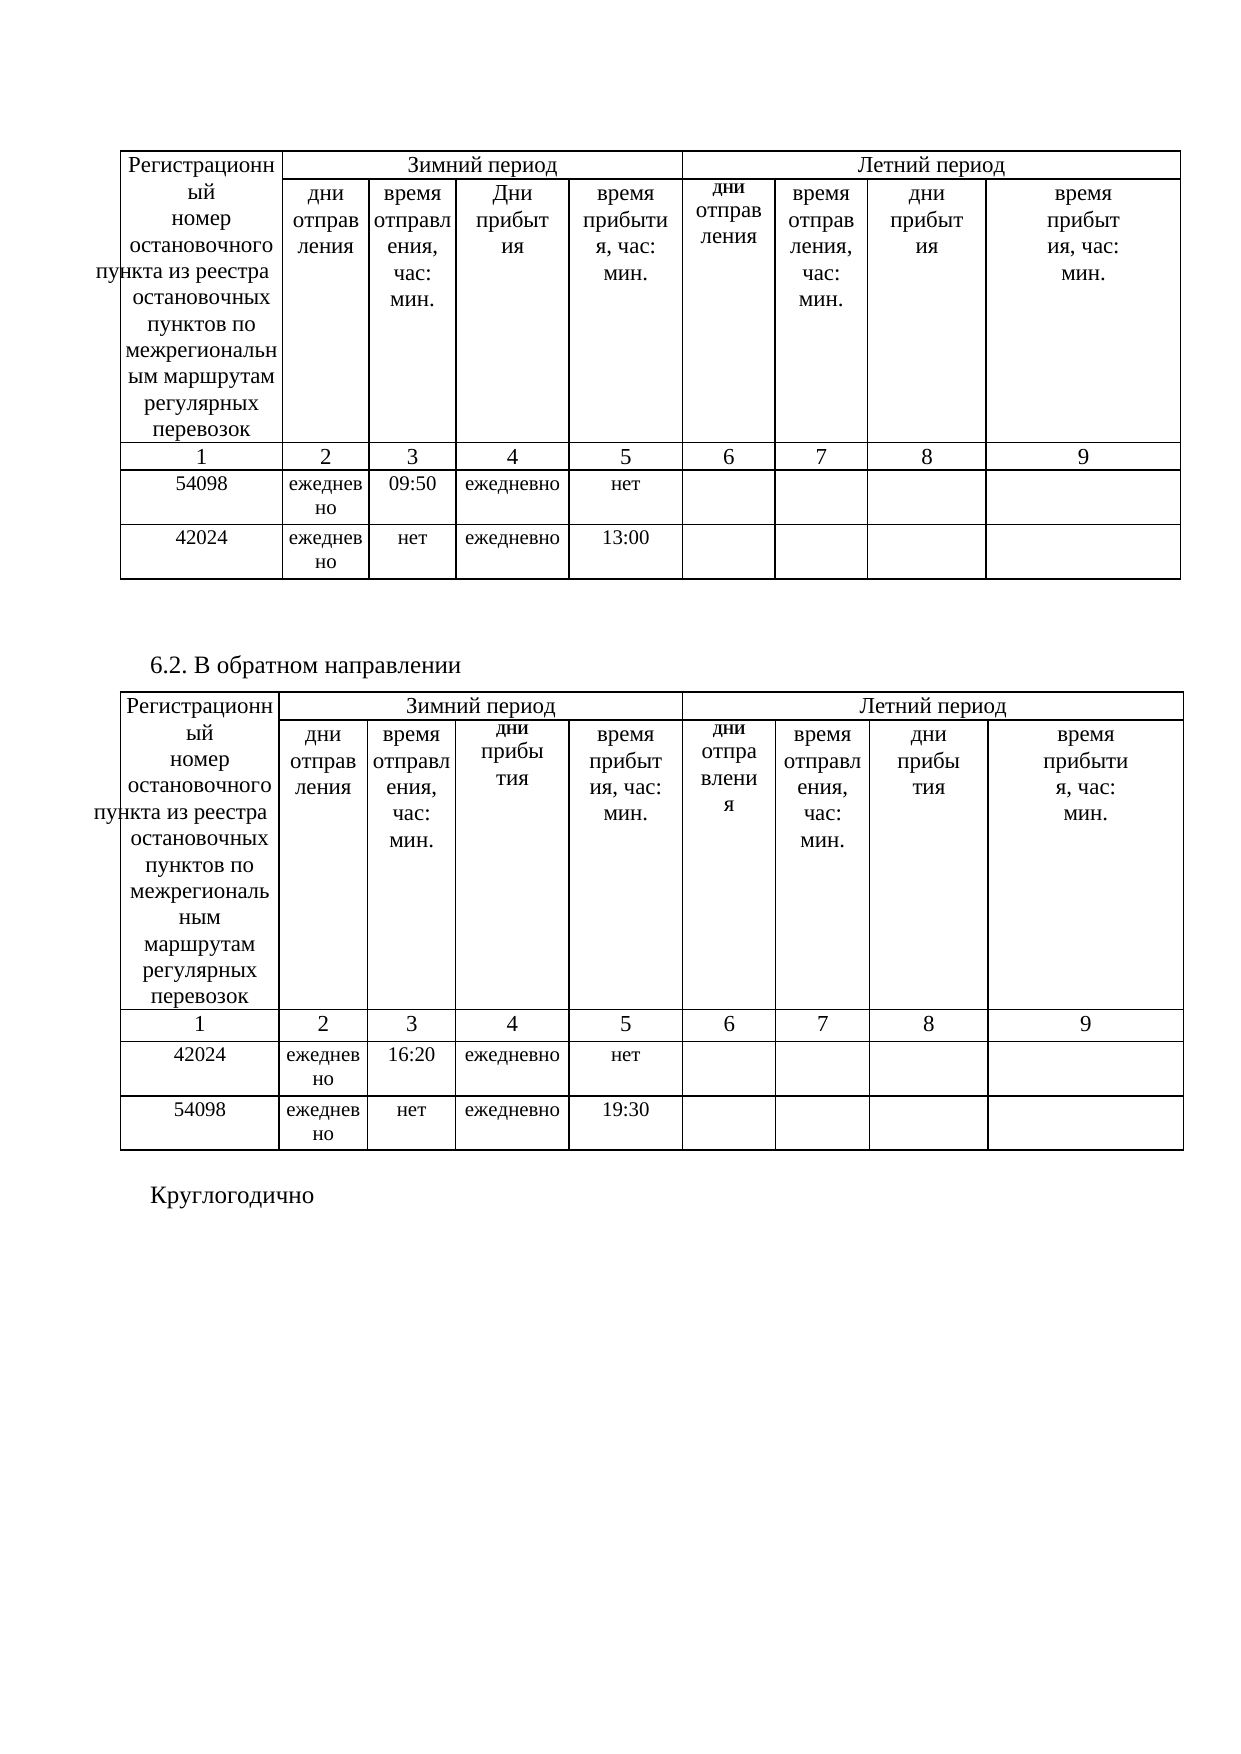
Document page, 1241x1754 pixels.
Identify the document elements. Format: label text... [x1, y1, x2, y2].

table_cell время прибыти я, час: мин. [989, 721, 1183, 1009]
table_cell ежедневно [457, 471, 568, 524]
table_cell нет [570, 1042, 682, 1095]
table_cell нет [368, 1097, 455, 1149]
table_cell 3 [370, 443, 455, 469]
table_cell время отправл ения, час: мин. [368, 721, 455, 1009]
table_cell [683, 471, 774, 524]
table_cell 9 [987, 443, 1180, 469]
table_cell время прибыт ия, час: мин. [987, 180, 1180, 441]
table_cell 3 [368, 1010, 455, 1041]
table_cell 54098 [121, 471, 282, 524]
table_cell 09:50 [370, 471, 455, 524]
table_cell 1 [121, 1010, 278, 1041]
table_cell 19:30 [570, 1097, 682, 1149]
table_cell 4 [456, 1010, 568, 1041]
table_cell [776, 525, 867, 578]
table_cell 42024 [121, 1042, 278, 1095]
table_cell [989, 1097, 1183, 1149]
table_cell 7 [776, 1010, 869, 1041]
table_cell ежедневно [283, 471, 368, 524]
table_cell нет [570, 471, 682, 524]
table_cell 6 [683, 1010, 775, 1041]
table_header Регистрационный номер остановочного пункта из реестра остановочных пунктов по межрегиональным маршрутам регулярных перевозок [121, 693, 278, 1009]
table_cell 8 [870, 1010, 987, 1041]
table_header Летний период [683, 152, 1180, 178]
table_cell 6 [683, 443, 774, 469]
table_cell 54098 [121, 1097, 278, 1149]
table_cell 7 [776, 443, 867, 469]
text 6.2. В обратном направлении [150, 650, 1090, 678]
table_cell ДНИ отпра влени я [683, 721, 775, 1009]
table_cell ДНИ прибы тия [456, 721, 568, 1009]
table_cell 42024 [121, 525, 282, 578]
table_cell 1 [121, 443, 282, 469]
table_cell 2 [283, 443, 368, 469]
table_cell [776, 1042, 869, 1095]
table_cell время прибыт ия, час: мин. [570, 721, 682, 1009]
table_cell время прибыти я, час: мин. [570, 180, 682, 441]
table_cell 2 [280, 1010, 367, 1041]
table_cell ежедневно [456, 1042, 568, 1095]
table_cell ежедневно [283, 525, 368, 578]
table_cell [870, 1042, 987, 1095]
table_header Зимний период [280, 693, 682, 719]
table_cell [868, 471, 985, 524]
table_cell 5 [570, 443, 682, 469]
table_cell время отправ ления, час: мин. [776, 180, 867, 441]
table_cell дни прибы тия [870, 721, 987, 1009]
table_cell [683, 525, 774, 578]
table_cell 9 [989, 1010, 1183, 1041]
table_cell ежедневно [457, 525, 568, 578]
table_cell ежедневно [280, 1097, 367, 1149]
table_cell дни отправ ления [280, 721, 367, 1009]
table_header Летний период [683, 693, 1183, 719]
table_cell [870, 1097, 987, 1149]
table_cell нет [370, 525, 455, 578]
table_cell [776, 471, 867, 524]
table_header Регистрационный номер остановочного пункта из реестра остановочных пунктов по межрегиональным маршрутам регулярных перевозок [121, 152, 282, 441]
table_cell [987, 525, 1180, 578]
table_cell [683, 1042, 775, 1095]
table_cell 4 [457, 443, 568, 469]
table_cell [776, 1097, 869, 1149]
table_header Зимний период [283, 152, 682, 178]
table_cell Дни прибыт ия [457, 180, 568, 441]
table_cell ежедневно [456, 1097, 568, 1149]
table_cell 8 [868, 443, 985, 469]
table_cell 5 [570, 1010, 682, 1041]
table_cell дни отправ ления [283, 180, 368, 441]
table_cell [987, 471, 1180, 524]
table_cell время отправл ения, час: мин. [370, 180, 455, 441]
table_cell ДНИ отправ ления [683, 180, 774, 441]
table_cell дни прибыт ия [868, 180, 985, 441]
table_cell ежедневно [280, 1042, 367, 1095]
table_cell [868, 525, 985, 578]
table_cell время отправл ения, час: мин. [776, 721, 869, 1009]
table_cell [989, 1042, 1183, 1095]
table_cell [683, 1097, 775, 1149]
text Круглогодично [150, 1180, 1090, 1208]
table_cell 13:00 [570, 525, 682, 578]
table_cell 16:20 [368, 1042, 455, 1095]
